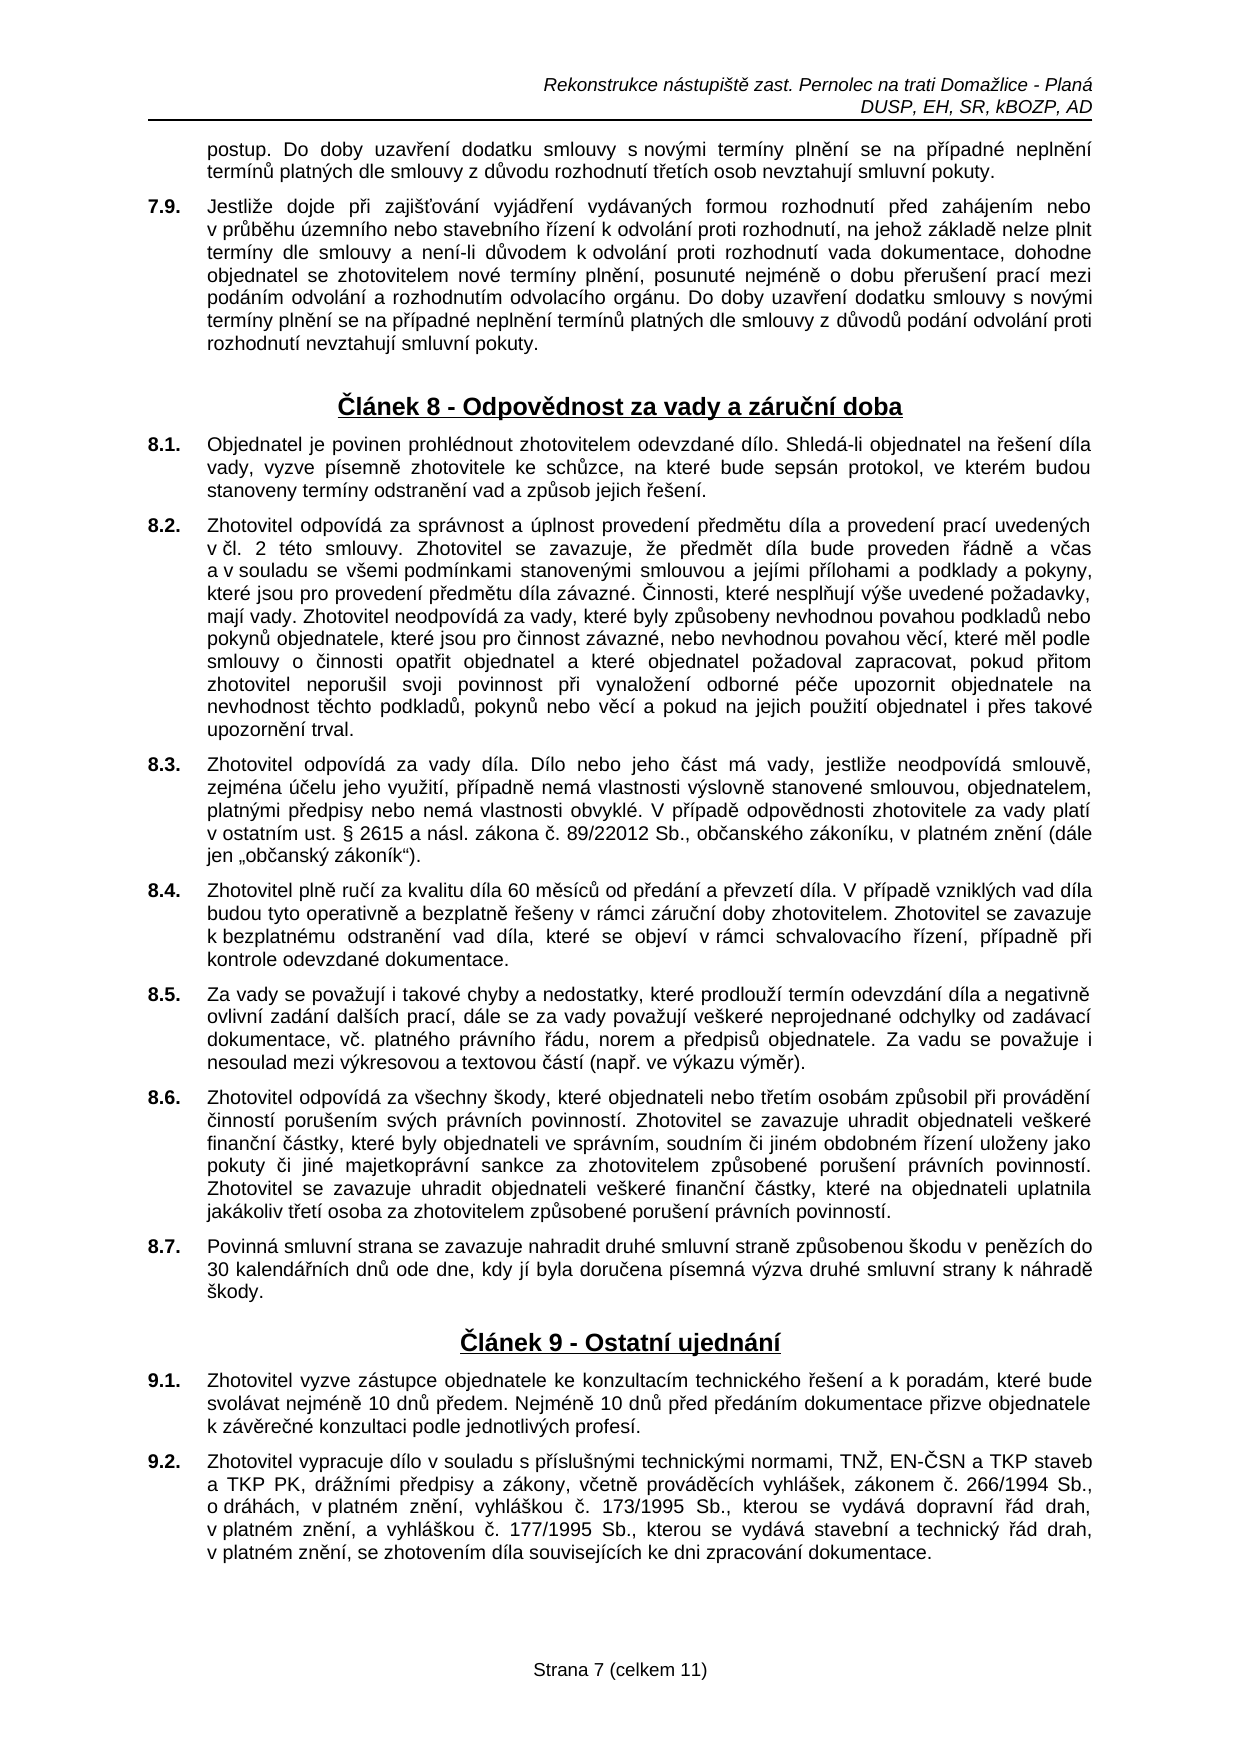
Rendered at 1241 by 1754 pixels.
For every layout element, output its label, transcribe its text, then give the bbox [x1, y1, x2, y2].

subtitle 8.2. Zhotovitel odpovídá za správnost a úplnost provedení předmětu díla a provedení prací uvedených v čl. 2 této smlouvy. Zhotovitel se zavazuje, že předmět díla bude proveden řádně a včas a v souladu se všemi podmínkami stanovenými smlouvou a jejími přílohami a podklady a pokyny, které jsou pro provedení předmětu díla závazné. Činnosti, které nesplňují výše uvedené požadavky, mají vady. Zhotovitel neodpovídá za vady, které byly způsobeny nevhodnou povahou podkladů nebo pokynů objednatele, které jsou pro činnost závazné, nebo nevhodnou povahou věcí, které měl podle smlouvy o činnosti opatřit objednatel a které objednatel požadoval zapracovat, pokud přitom zhotovitel neporušil svoji povinnost při vynaložení odborné péče upozornit objednatele na nevhodnost těchto podkladů, pokynů nebo věcí a pokud na jejich použití objednatel i přes takové upozornění trval. [148, 514, 1092, 741]
text 8.5. Za vady se považují i takové chyby a nedostatky, které prodlouží termín odevzdání díla a negativně ovlivní zadání dalších prací, dále se za vady považují veškeré neprojednané odchylky od zadávací dokumentace, vč. platného právního řádu, norem a předpisů objednatele. Za vadu se považuje i nesoulad mezi výkresovou a textovou částí (např. ve výkazu výměr). [148, 983, 1092, 1073]
text 7.9. Jestliže dojde při zajišťování vyjádření vydávaných formou rozhodnutí před zahájením nebo v průběhu územního nebo stavebního řízení k odvolání proti rozhodnutí, na jehož základě nelze plnit termíny dle smlouvy a není-li důvodem k odvolání proti rozhodnutí vada dokumentace, dohodne objednatel se zhotovitelem nové termíny plnění, posunuté nejméně o dobu přerušení prací mezi podáním odvolání a rozhodnutím odvolacího orgánu. Do doby uzavření dodatku smlouvy s novými termíny plnění se na případné neplnění termínů platných dle smlouvy z důvodů podání odvolání proti rozhodnutí nevztahují smluvní pokuty. [148, 195, 1092, 354]
subtitle Článek 9 - Ostatní ujednání [148, 1328, 1092, 1357]
text 8.6. Zhotovitel odpovídá za všechny škody, které objednateli nebo třetím osobám způsobil při provádění činností porušením svých právních povinností. Zhotovitel se zavazuje uhradit objednateli veškeré finanční částky, které byly objednateli ve správním, soudním či jiném obdobném řízení uloženy jako pokuty či jiné majetkoprávní sankce za zhotovitelem způsobené porušení právních povinností. Zhotovitel se zavazuje uhradit objednateli veškeré finanční částky, které na objednateli uplatnila jakákoliv třetí osoba za zhotovitelem způsobené porušení právních povinností. [148, 1086, 1092, 1222]
subtitle Článek 8 - Odpovědnost za vady a záruční doba [148, 392, 1092, 421]
text 9.2. Zhotovitel vypracuje dílo v souladu s příslušnými technickými normami, TNŽ, EN-ČSN a TKP staveb a TKP PK, drážními předpisy a zákony, včetně prováděcích vyhlášek, zákonem č. 266/1994 Sb., o dráhách, v platném znění, vyhláškou č. 173/1995 Sb., kterou se vydává dopravní řád drah, v platném znění, a vyhláškou č. 177/1995 Sb., kterou se vydává stavební a technický řád drah, v platném znění, se zhotovením díla souvisejících ke dni zpracování dokumentace. [148, 1450, 1092, 1563]
subtitle Povinná smluvní strana se zavazuje nahradit druhé smluvní straně způsobenou škodu v penězích do 30 kalendářních dnů ode dne, kdy jí byla doručena písemná výzva druhé smluvní strany k náhradě škody. [148, 1235, 1092, 1303]
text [148, 137, 1092, 183]
subtitle Zhotovitel odpovídá za vady díla. Dílo nebo jeho část má vady, jestliže neodpovídá smlouvě, zejména účelu jeho využití, případně nemá vlastnosti výslovně stanovené smlouvou, objednatelem, platnými předpisy nebo nemá vlastnosti obvyklé. V případě odpovědnosti zhotovitele za vady platí v ostatním ust. § 2615 a násl. zákona č. 89/22012 Sb., občanského zákoníku, v platném znění (dále jen „občanský zákoník“). [148, 753, 1092, 867]
text 9.1. Zhotovitel vyzve zástupce objednatele ke konzultacím technického řešení a k poradám, které bude svolávat nejméně 10 dnů předem. Nejméně 10 dnů před předáním dokumentace přizve objednatele k závěrečné konzultaci podle jednotlivých profesí. [148, 1369, 1092, 1437]
text 8.1. Objednatel je povinen prohlédnout zhotovitelem odevzdané dílo. Shledá-li objednatel na řešení díla vady, vyzve písemně zhotovitele ke schůzce, na které bude sepsán protokol, ve kterém budou stanoveny termíny odstranění vad a způsob jejich řešení. [148, 433, 1092, 501]
text 8.4. Zhotovitel plně ručí za kvalitu díla 60 měsíců od předání a převzetí díla. V případě vzniklých vad díla budou tyto operativně a bezplatně řešeny v rámci záruční doby zhotovitelem. Zhotovitel se zavazuje k bezplatnému odstranění vad díla, které se objeví v rámci schvalovacího řízení, případně při kontrole odevzdané dokumentace. [148, 879, 1092, 970]
